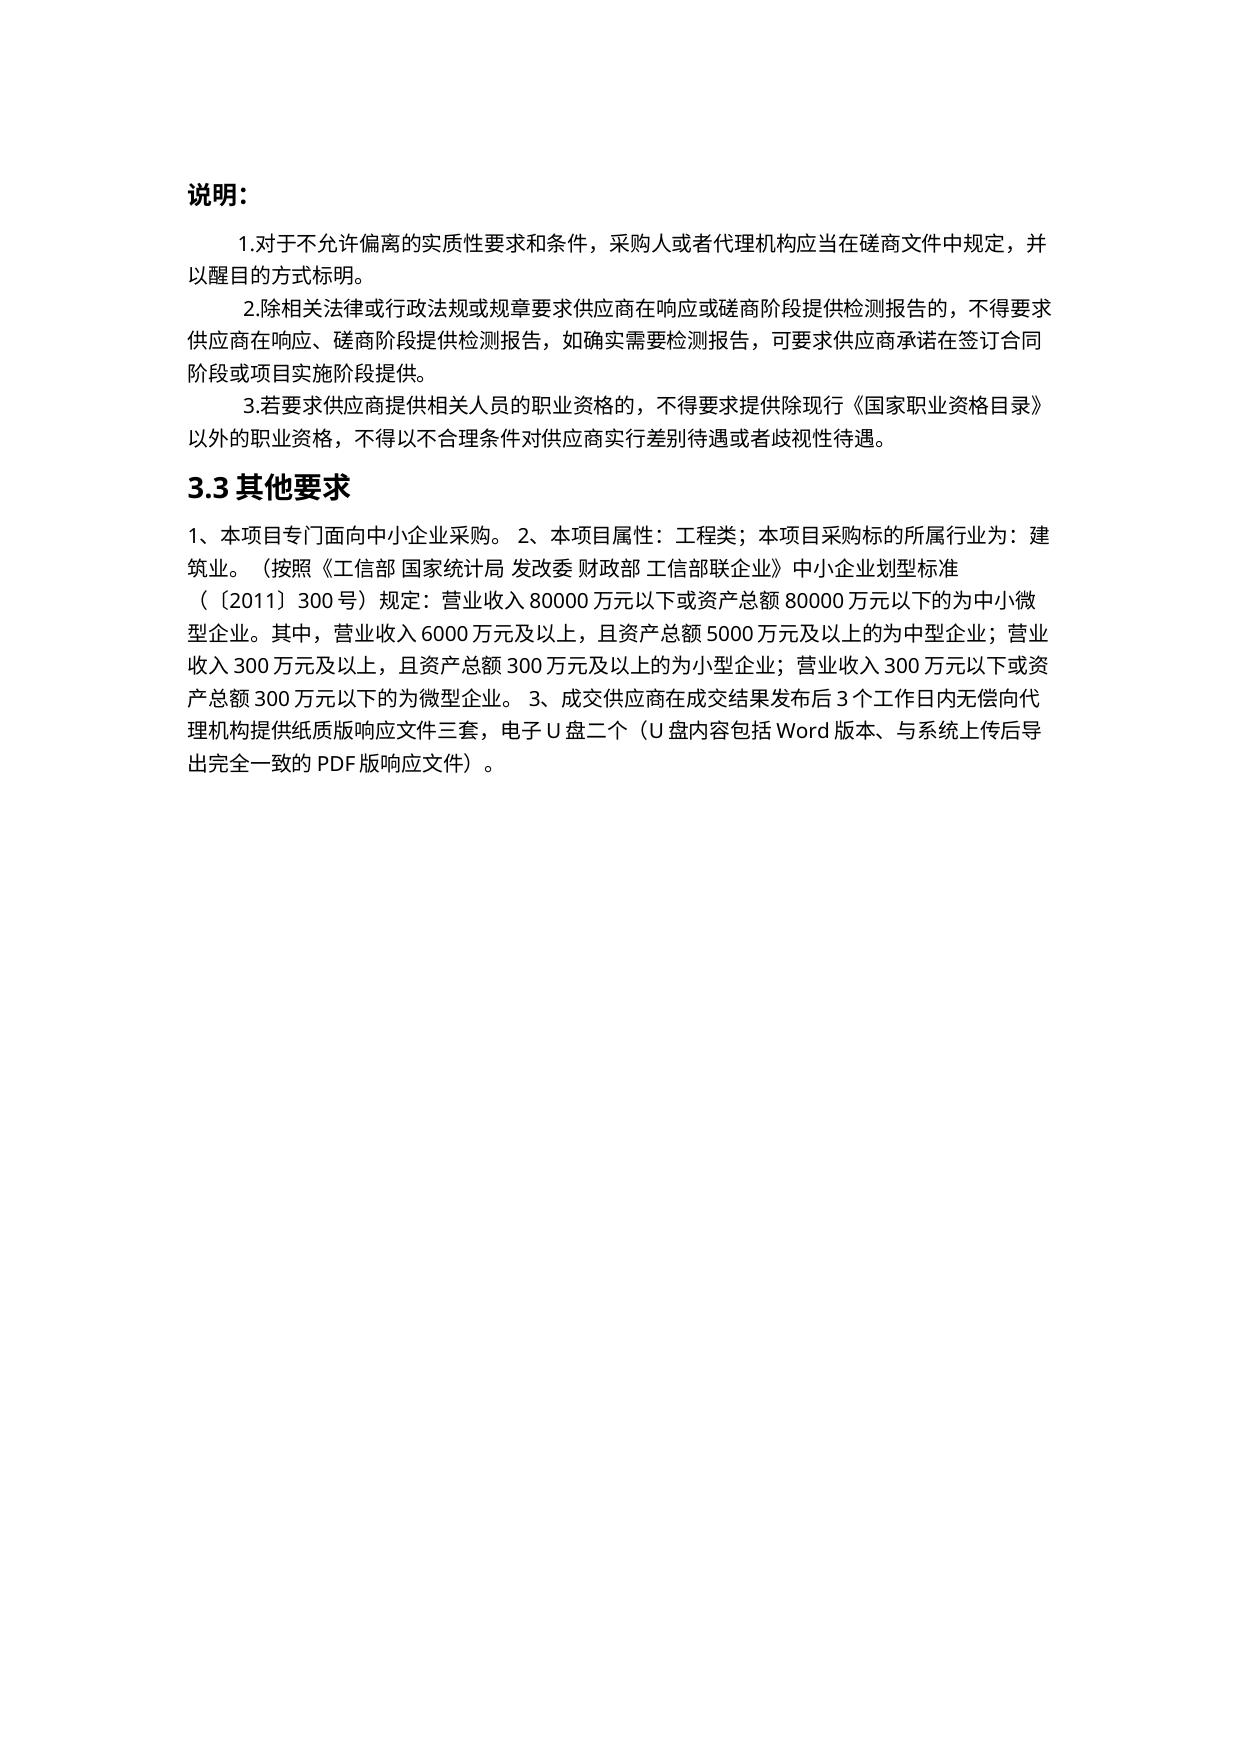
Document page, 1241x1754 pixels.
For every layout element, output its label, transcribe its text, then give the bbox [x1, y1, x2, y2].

text 2.除相关法律或行政法规或规章要求供应商在响应或磋商阶段提供检测报告的，不得要求供应商在响应、磋商阶段提供检测报告，如确实需要检测报告，可要求供应商承诺在签订合同阶段或项目实施阶段提供。 [187, 292, 1053, 389]
text 说明： [187, 162, 1053, 227]
text 3.3其他要求 [187, 454, 1053, 519]
text 1.对于不允许偏离的实质性要求和条件，采购人或者代理机构应当在磋商文件中规定，并以醒目的方式标明。 [187, 227, 1053, 292]
text 3.若要求供应商提供相关人员的职业资格的，不得要求提供除现行《国家职业资格目录》以外的职业资格，不得以不合理条件对供应商实行差别待遇或者歧视性待遇。 [187, 389, 1053, 454]
text 1、本项目专门面向中小企业采购。 2、本项目属性：工程类；本项目采购标的所属行业为：建筑业。（按照《工信部 国家统计局 发改委 财政部 工信部联企业》中小企业划型标准（〔2011〕300号）规定：营业收入80000万元以下或资产总额80000万元以下的为中小微型企业。其中，营业收入6000万元及以上，且资产总额5000万元及以上的为中型企业；营业收入300万元及以上，且资产总额300万元及以上的为小型企业；营业收入300万元以下或资产总额300万元以下的为微型企业。 3、成交供应商在成交结果发布后3个工作日内无偿向代理机构提供纸质版响应文件三套，电子U盘二个（U盘内容包括Word版本、与系统上传后导出完全一致的PDF版响应文件）。 [187, 519, 1053, 779]
